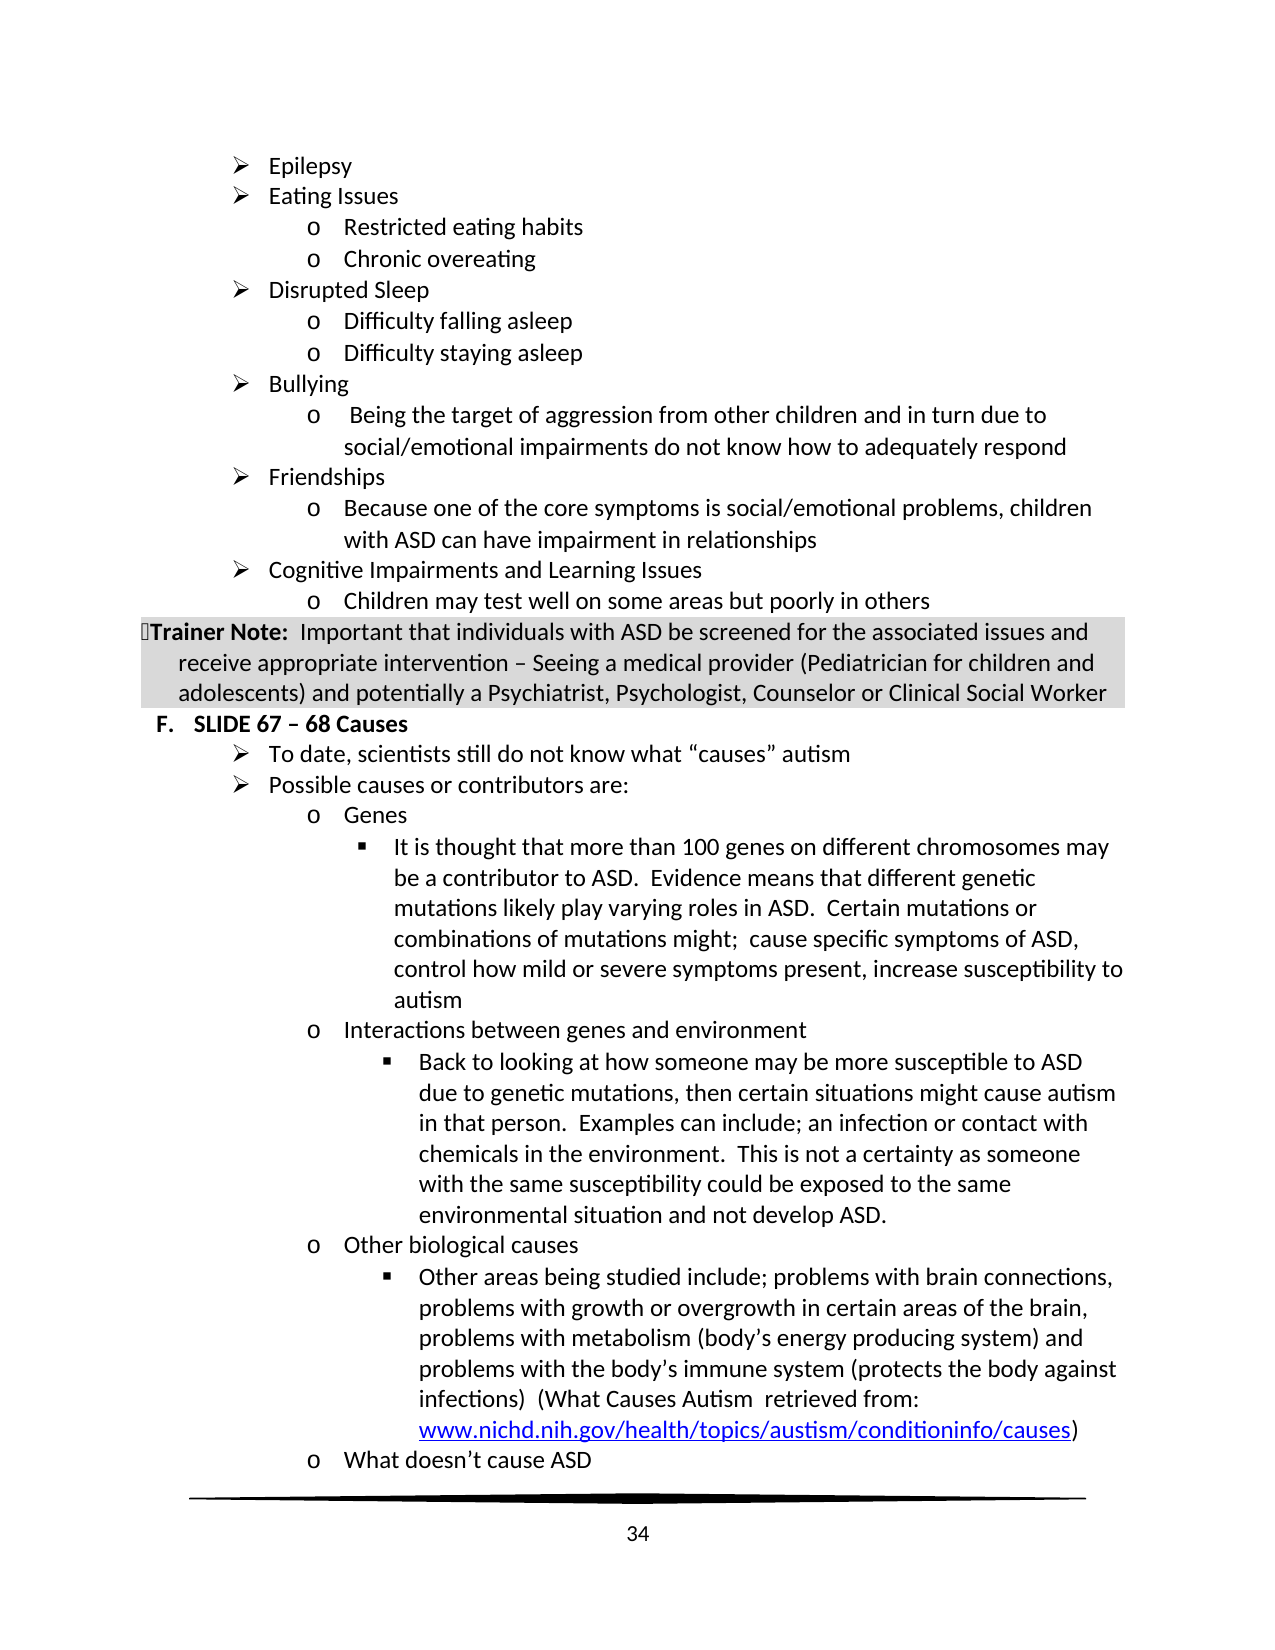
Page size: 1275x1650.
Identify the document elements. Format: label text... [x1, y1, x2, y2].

list Possible causes or contributors are: [231, 769, 1125, 800]
list What doesn’t cause ASD [306, 1444, 1125, 1476]
list Interactions between genes and environment [306, 1014, 1125, 1046]
list Epilepsy [231, 150, 1125, 181]
list Back to looking at how someone may be more susceptible to ASD due to genetic mutations, then certain situations might cause autism in that person. Examples can include; an infection or contact with chemicals in the environment. This is not a certainty as someone with the same susceptibility could be exposed to the same environmental situation and not develop ASD. [381, 1046, 1125, 1229]
list Other areas being studied include; problems with brain connections, problems with growth or overgrowth in certain areas of the brain, problems with metabolism (body’s energy producing system) and problems with the body’s immune system (protects the body against infections) (What Causes Autism retrieved from: www.nichd.nih.gov/health/topics/austism/conditioninfo/causes) [381, 1261, 1125, 1444]
list Children may test well on some areas but poorly in others [306, 585, 1125, 617]
list Cognitive Impairments and Learning Issues [231, 554, 1125, 585]
list Restricted eating habits [306, 211, 1125, 243]
list It is thought that more than 100 genes on different chromosomes may be a contributor to ASD. Evidence means that different genetic mutations likely play varying roles in ASD. Certain mutations or combinations of mutations might; cause specific symptoms of ASD, control how mild or severe symptoms present, increase susceptibility to autism [356, 831, 1125, 1014]
list Other biological causes [306, 1229, 1125, 1261]
list Difficulty staying asleep [306, 337, 1125, 369]
list SLIDE 67 – 68 Causes [156, 708, 1125, 739]
list Chronic overeating [306, 243, 1125, 274]
list Bullying [231, 369, 1125, 399]
list To date, scientists still do not know what “causes” autism [231, 739, 1125, 769]
list Disrupted Sleep [231, 274, 1125, 305]
list Eating Issues [231, 181, 1125, 211]
list Genes [306, 800, 1125, 831]
list Because one of the core symptoms is social/emotional problems, children with ASD can have impairment in relationships [306, 492, 1125, 554]
list Trainer Note: Important that individuals with ASD be screened for the associated issues and receive appropriate intervention – Seeing a medical provider (Pediatrician for children and adolescents) and potentially a Psychiatrist, Psychologist, Counselor or Clinical Social Worker [141, 617, 1125, 708]
list Being the target of aggression from other children and in turn due to social/emotional impairments do not know how to adequately respond [306, 399, 1125, 461]
list Difficulty falling asleep [306, 305, 1125, 337]
list Friendships [231, 461, 1125, 492]
